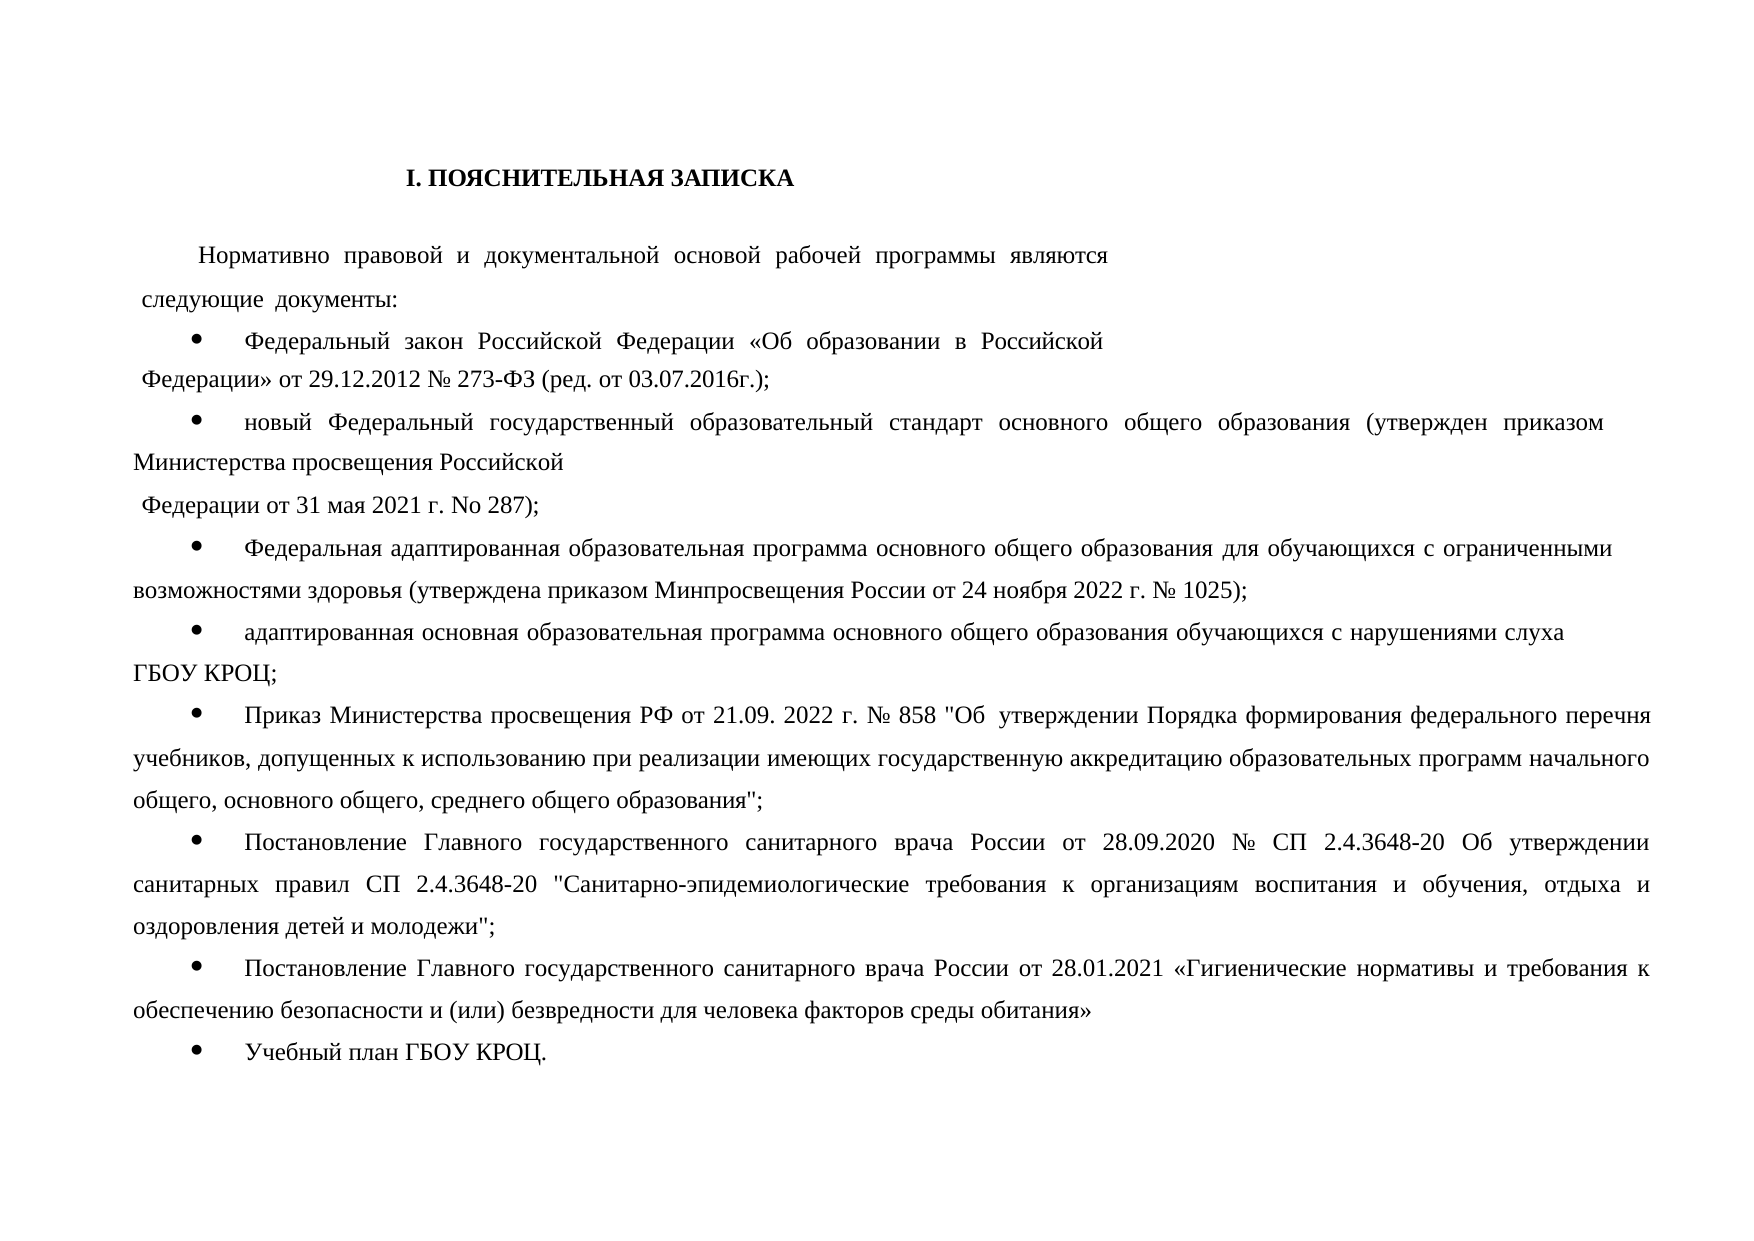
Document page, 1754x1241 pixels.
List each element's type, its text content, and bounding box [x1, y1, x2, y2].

text Нормативно правовой и документальной основой рабочей программы являются [192, 240, 1665, 269]
list Федеральный закон Российской Федерации «Об образовании в Российской [192, 326, 1665, 356]
text Федерации от 31 мая 2021 г. No 287); [141, 490, 1665, 519]
list Приказ Министерства просвещения РФ от 21.09. 2022 г. № 858 "Об утверждении Порядка формирования федерального перечня учебников, допущенных к использованию при реализации имеющих государственную аккредитацию образовательных программ начального общего, основного общего, среднего общего образования"; [133, 700, 1651, 813]
text Федерации» от 29.12.2012 № 273-ФЗ (ред. от 03.07.2016г.); [141, 364, 1665, 392]
text I. ПОЯСНИТЕЛЬНАЯ ЗАПИСКА [156, 163, 1665, 192]
list Постановление Главного государственного санитарного врача России от 28.01.2021 «Гигиенические нормативы и требования к обеспечению безопасности и (или) безвредности для человека факторов среды обитания» [133, 953, 1651, 1024]
list Учебный план ГБОУ КРОЦ. [192, 1037, 1665, 1067]
list Постановление Главного государственного санитарного врача России от 28.09.2020 № СП 2.4.3648-20 Об утверждении санитарных правил СП 2.4.3648-20 "Санитарно-эпидемиологические требования к организациям воспитания и обучения, отдыха и оздоровления детей и молодежи"; [133, 827, 1651, 940]
list Федеральная адаптированная образовательная программа основного общего образования для обучающихся с ограниченными возможностями здоровья (утверждена приказом Минпросвещения России от 24 ноября 2022 г. № 1025); [133, 533, 1612, 604]
list новый Федеральный государственный образовательный стандарт основного общего образования (утвержден приказом Министерства просвещения Российской [133, 407, 1605, 476]
list адаптированная основная образовательная программа основного общего образования обучающихся с нарушениями слуха ГБОУ КРОЦ; [133, 617, 1565, 687]
text следующие документы: [141, 284, 1665, 312]
